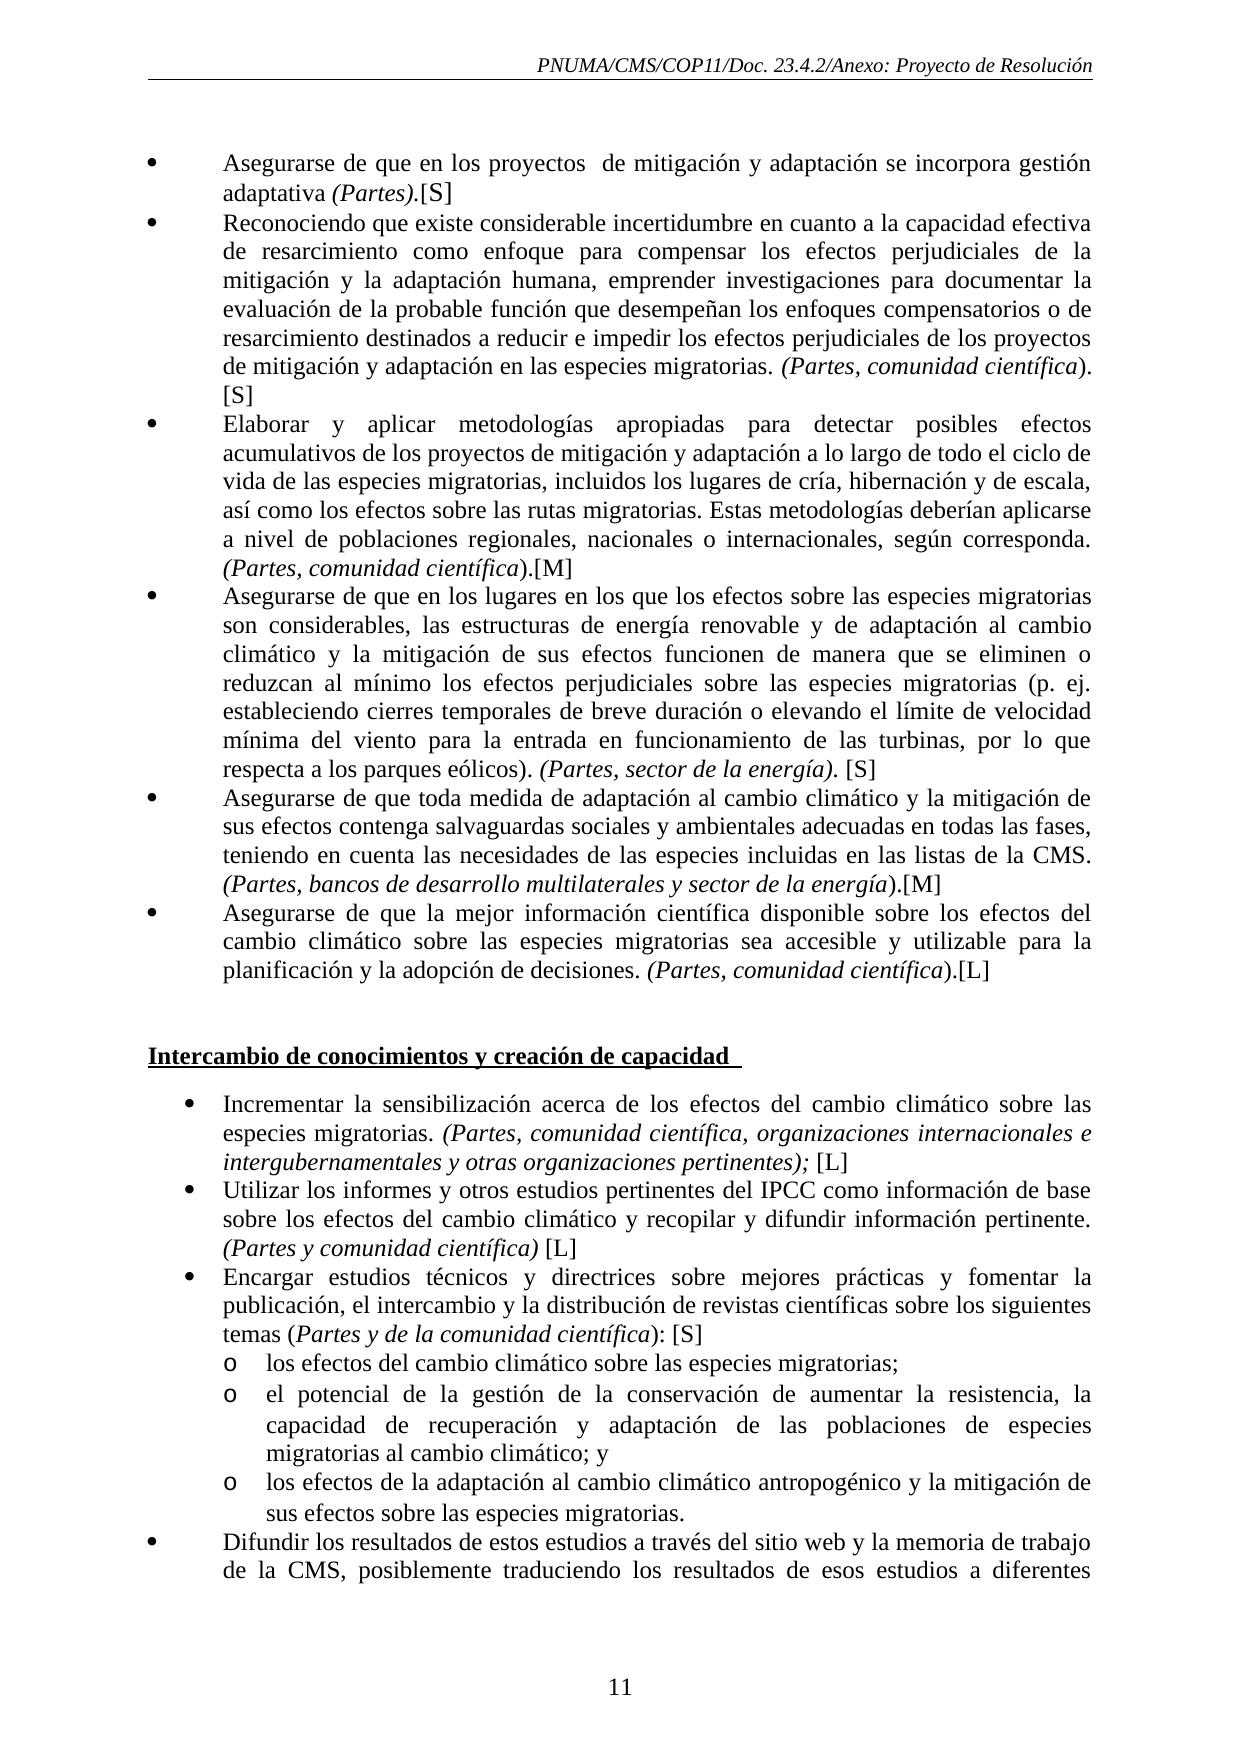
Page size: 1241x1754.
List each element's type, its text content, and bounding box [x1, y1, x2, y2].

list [148, 1527, 1092, 1584]
list Asegurarse de que en los proyectos de mitigación y adaptación se incorpora gestión adaptativa (Partes).[S] [148, 148, 1092, 208]
list Asegurarse de que en los lugares en los que los efectos sobre las especies migratorias son considerables, las estructuras de energía renovable y de adaptación al cambio climático y la mitigación de sus efectos funcionen de manera que se eliminen o reduzcan al mínimo los efectos perjudiciales sobre las especies migratorias (p. ej. estableciendo cierres temporales de breve duración o elevando el límite de velocidad mínima del viento para la entrada en funcionamiento de las turbinas, por lo que respecta a los parques eólicos). (Partes, sector de la energía). [S] [148, 581, 1092, 783]
list Encargar estudios técnicos y directrices sobre mejores prácticas y fomentar la publicación, el intercambio y la distribución de revistas científicas sobre los siguientes temas (Partes y de la comunidad científica): [S] [185, 1262, 1092, 1348]
list Reconociendo que existe considerable incertidumbre en cuanto a la capacidad efectiva de resarcimiento como enfoque para compensar los efectos perjudiciales de la mitigación y la adaptación humana, emprender investigaciones para documentar la evaluación de la probable función que desempeñan los enfoques compensatorios o de resarcimiento destinados a reducir e impedir los efectos perjudiciales de los proyectos de mitigación y adaptación en las especies migratorias. (Partes, comunidad científica).[S] [148, 208, 1092, 409]
list los efectos de la adaptación al cambio climático antropogénico y la mitigación de sus efectos sobre las especies migratorias. [223, 1467, 1092, 1527]
list Utilizar los informes y otros estudios pertinentes del IPCC como información de base sobre los efectos del cambio climático y recopilar y difundir información pertinente. (Partes y comunidad científica) [L] [185, 1176, 1092, 1262]
list Elaborar y aplicar metodologías apropiadas para detectar posibles efectos acumulativos de los proyectos de mitigación y adaptación a lo largo de todo el ciclo de vida de las especies migratorias, incluidos los lugares de cría, hibernación y de escala, así como los efectos sobre las rutas migratorias. Estas metodologías deberían aplicarse a nivel de poblaciones regionales, nacionales o internacionales, según corresponda. (Partes, comunidad científica).[M] [148, 409, 1092, 581]
list Asegurarse de que toda medida de adaptación al cambio climático y la mitigación de sus efectos contenga salvaguardas sociales y ambientales adecuadas en todas las fases, teniendo en cuenta las necesidades de las especies incluidas en las listas de la CMS. (Partes, bancos de desarrollo multilaterales y sector de la energía).[M] [148, 783, 1092, 898]
list los efectos del cambio climático sobre las especies migratorias; [223, 1348, 1092, 1379]
list Incrementar la sensibilización acerca de los efectos del cambio climático sobre las especies migratorias. (Partes, comunidad científica, organizaciones internacionales e intergubernamentales y otras organizaciones pertinentes); [L] [185, 1089, 1092, 1176]
list Asegurarse de que la mejor información científica disponible sobre los efectos del cambio climático sobre las especies migratorias sea accesible y utilizable para la planificación y la adopción de decisiones. (Partes, comunidad científica).[L] [148, 898, 1092, 984]
text Intercambio de conocimientos y creación de capacidad [148, 1041, 1092, 1070]
list el potencial de la gestión de la conservación de aumentar la resistencia, la capacidad de recuperación y adaptación de las poblaciones de especies migratorias al cambio climático; y [223, 1379, 1092, 1467]
